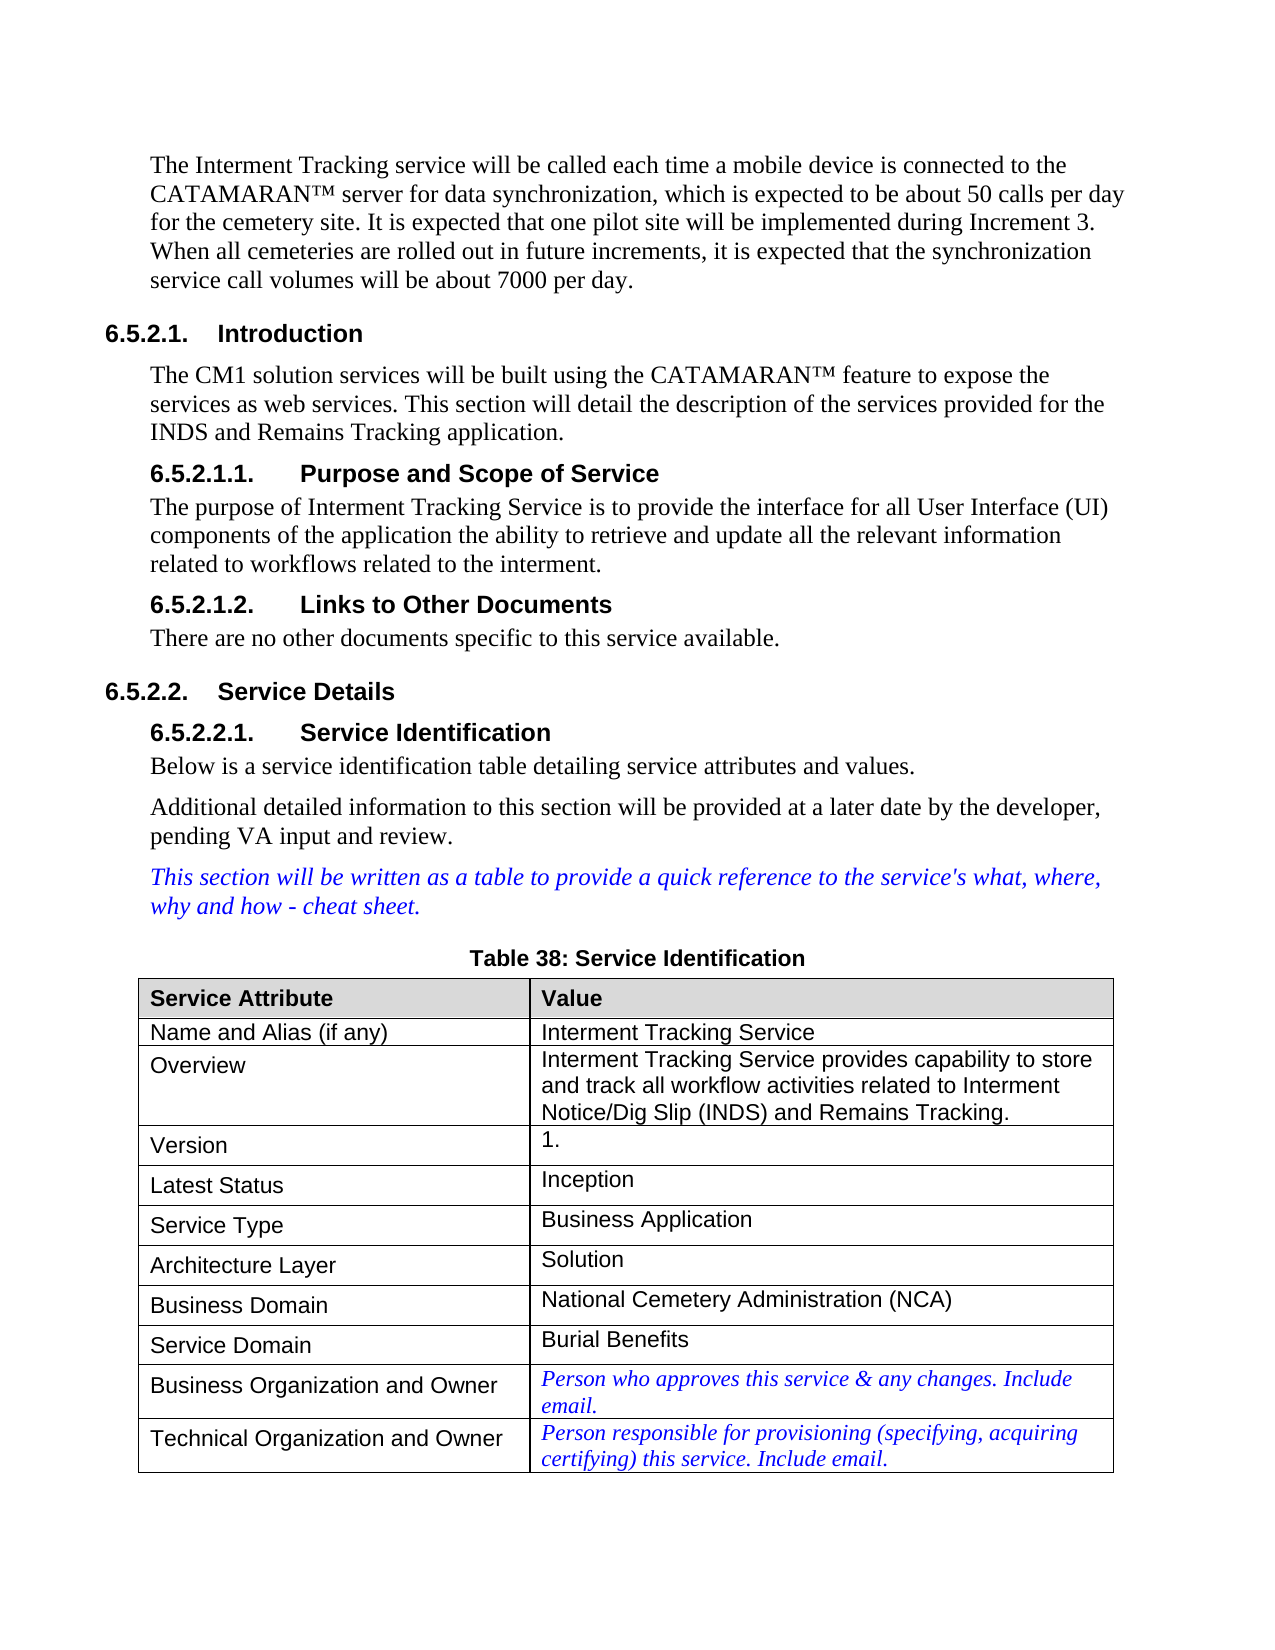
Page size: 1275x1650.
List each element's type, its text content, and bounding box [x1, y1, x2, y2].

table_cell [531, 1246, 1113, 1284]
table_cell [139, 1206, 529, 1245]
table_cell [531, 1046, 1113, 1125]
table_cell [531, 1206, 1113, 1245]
text The purpose of Interment Tracking Service is to provide the interface for all User Interface (UI) components of the application the ability to retrieve and update all the relevant information related to workflows related to the interment. [150, 492, 1125, 578]
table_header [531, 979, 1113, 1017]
text Below is a service identification table detailing service attributes and values. [150, 751, 1125, 780]
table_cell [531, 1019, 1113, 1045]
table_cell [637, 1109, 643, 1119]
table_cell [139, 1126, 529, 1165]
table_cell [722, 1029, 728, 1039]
text The Interment Tracking service will be called each time a mobile device is connected to the CATAMARAN™ server for data synchronization, which is expected to be about 50 calls per day for the cemetery site. It is expected that one pilot site will be implemented during Increment 3. When all cemeteries are rolled out in future increments, it is expected that the synchronization service call volumes will be about 7000 per day. [150, 150, 1125, 294]
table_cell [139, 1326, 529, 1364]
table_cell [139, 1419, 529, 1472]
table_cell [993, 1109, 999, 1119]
subtitle Service Identification [150, 718, 1125, 747]
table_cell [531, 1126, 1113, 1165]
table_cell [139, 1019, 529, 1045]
subtitle Links to Other Documents [150, 590, 1125, 619]
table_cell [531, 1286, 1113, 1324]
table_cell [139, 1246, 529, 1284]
text There are no other documents specific to this service available. [150, 623, 1125, 652]
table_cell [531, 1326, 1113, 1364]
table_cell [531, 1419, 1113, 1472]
text Table 38: Service Identification [150, 945, 1125, 971]
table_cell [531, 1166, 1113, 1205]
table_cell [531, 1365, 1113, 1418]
text Additional detailed information to this section will be provided at a later date by the developer, pending VA input and review. [150, 792, 1125, 850]
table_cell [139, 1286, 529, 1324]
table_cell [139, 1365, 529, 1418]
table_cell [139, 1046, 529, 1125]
text This section will be written as a table to provide a quick reference to the service's what, where, why and how - cheat sheet. [150, 862, 1125, 920]
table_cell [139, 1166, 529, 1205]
subtitle Purpose and Scope of Service [150, 459, 1125, 487]
subtitle Introduction [105, 319, 1125, 347]
subtitle Service Details [105, 677, 1125, 706]
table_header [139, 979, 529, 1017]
text The CM1 solution services will be built using the CATAMARAN™ feature to expose the services as web services. This section will detail the description of the services provided for the INDS and Remains Tracking application. [150, 360, 1125, 446]
